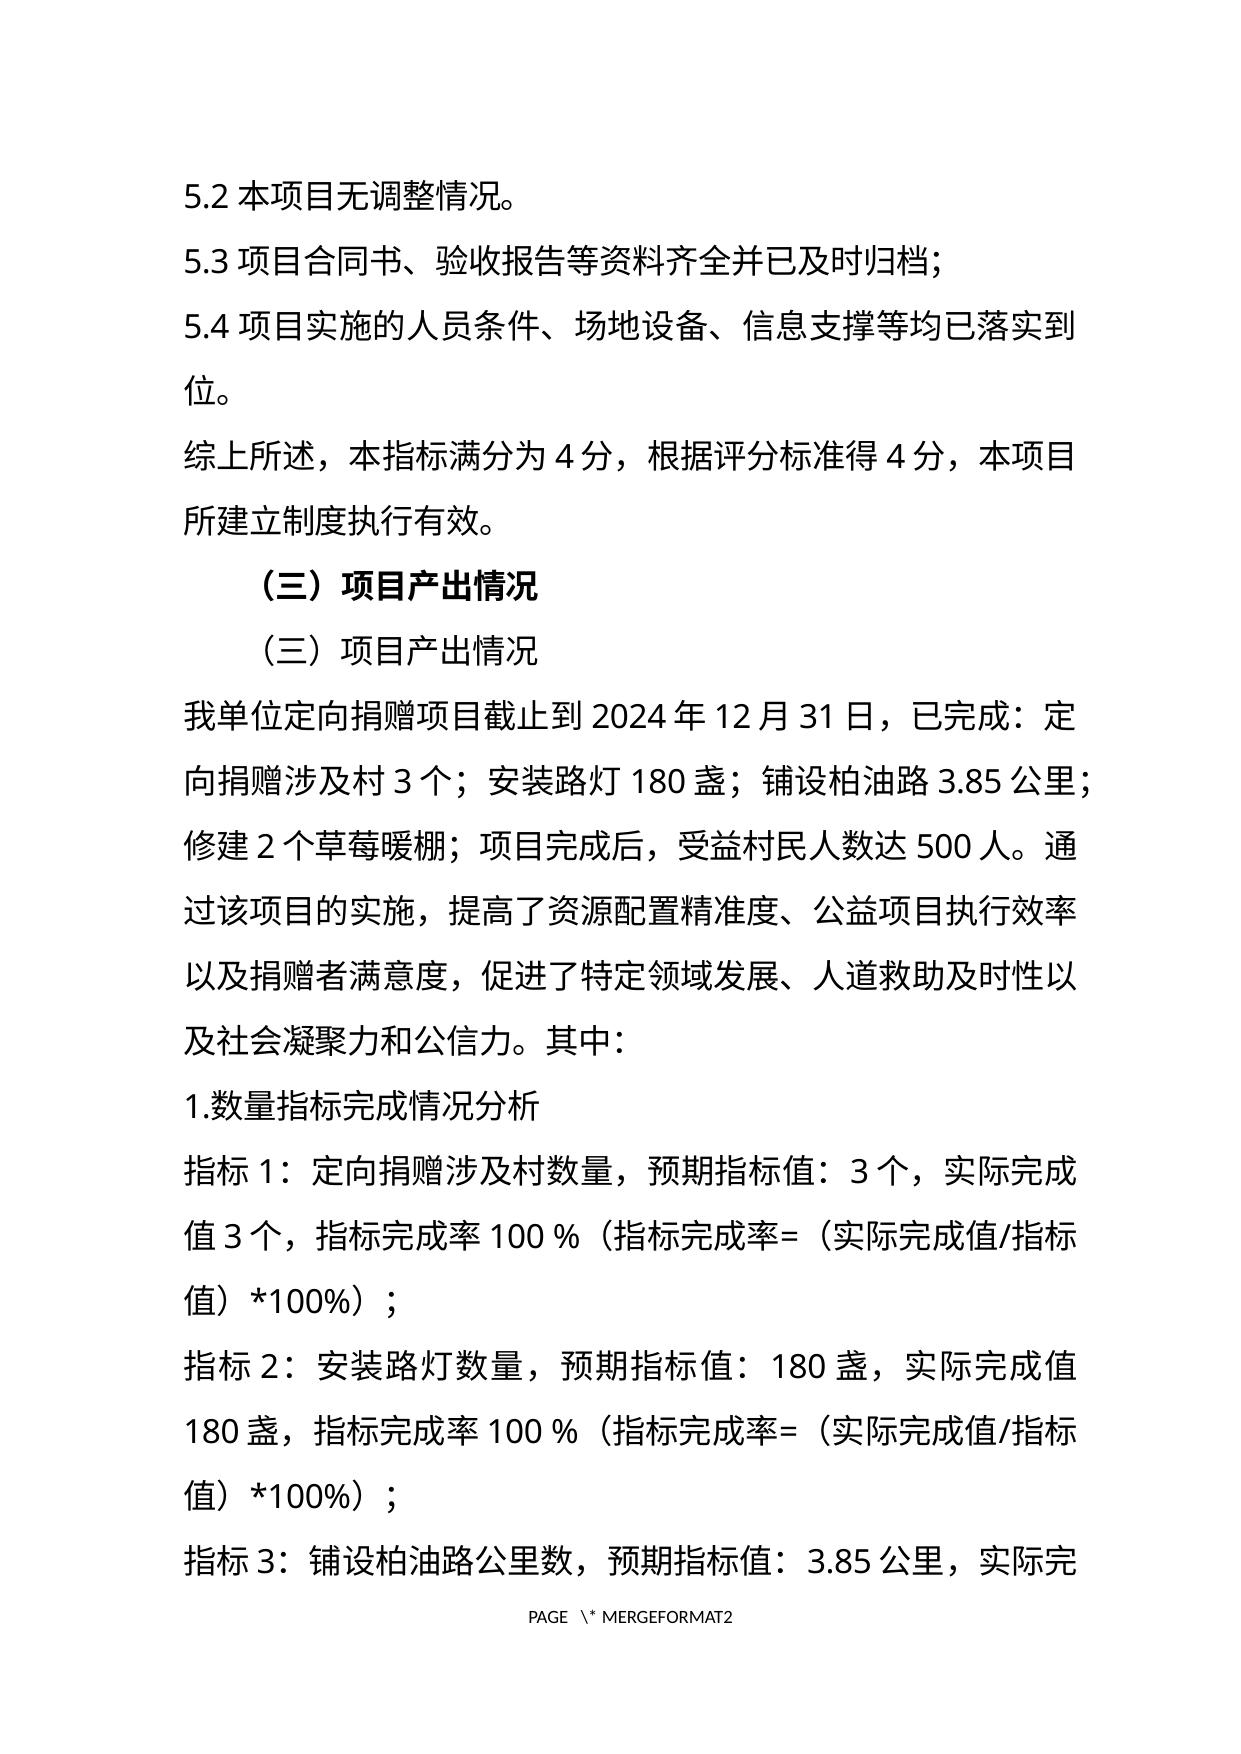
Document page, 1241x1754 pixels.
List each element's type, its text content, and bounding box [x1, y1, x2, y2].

text （三）项目产出情况 [183, 552, 1078, 617]
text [183, 617, 1078, 1592]
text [183, 162, 1078, 552]
